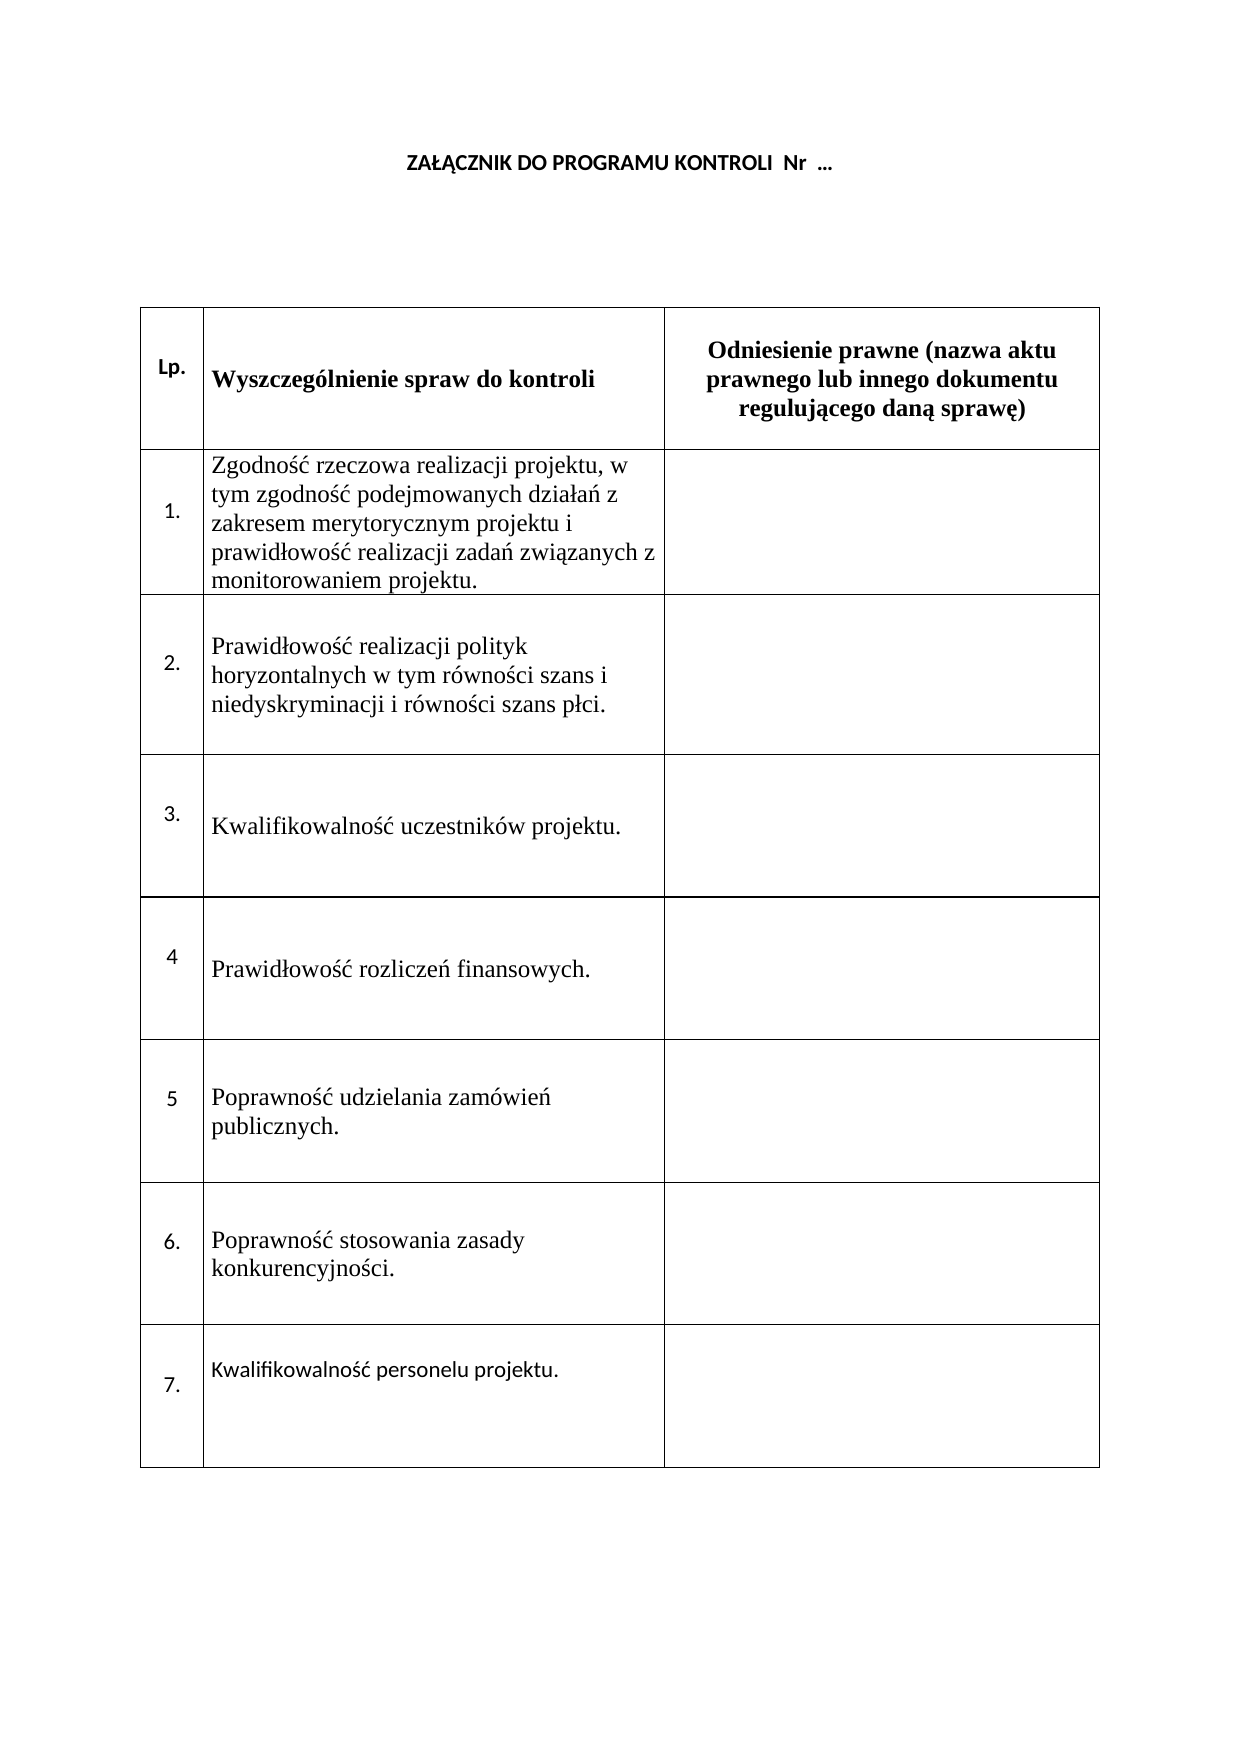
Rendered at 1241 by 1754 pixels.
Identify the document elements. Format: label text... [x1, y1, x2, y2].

table_cell 6. [141, 1183, 203, 1324]
table_header Wyszczególnienie spraw do kontroli [204, 308, 664, 449]
text ZAŁĄCZNIK DO PROGRAMU KONTROLI Nr … [148, 148, 1093, 176]
table_cell 3. [141, 755, 203, 896]
table_cell 5 [141, 1040, 203, 1182]
table_cell [665, 1183, 1099, 1324]
table_header Odniesienie prawne (nazwa aktu prawnego lub innego dokumentu regulującego daną sprawę) [665, 308, 1099, 449]
table_cell 2. [141, 595, 203, 754]
table_cell Kwalifikowalność uczestników projektu. [204, 755, 664, 896]
table_cell Zgodność rzeczowa realizacji projektu, w tym zgodność podejmowanych działań z zakresem merytorycznym projektu i prawidłowość realizacji zadań związanych z monitorowaniem projektu. [204, 450, 664, 594]
table_header Lp. [141, 308, 203, 449]
table_cell [665, 898, 1099, 1039]
table_cell 1. [141, 450, 203, 594]
table_cell Kwalifikowalność personelu projektu. [204, 1325, 664, 1467]
table_cell Prawidłowość realizacji polityk horyzontalnych w tym równości szans i niedyskryminacji i równości szans płci. [204, 595, 664, 754]
table_cell [665, 450, 1099, 594]
table_cell 7. [141, 1325, 203, 1467]
table_cell Poprawność stosowania zasady konkurencyjności. [204, 1183, 664, 1324]
table_cell Prawidłowość rozliczeń finansowych. [204, 898, 664, 1039]
table_cell [665, 755, 1099, 896]
table_cell Poprawność udzielania zamówień publicznych. [204, 1040, 664, 1182]
table_cell 4 [141, 898, 203, 1039]
table_cell [665, 1325, 1099, 1467]
table_cell [665, 1040, 1099, 1182]
table_cell [665, 595, 1099, 754]
